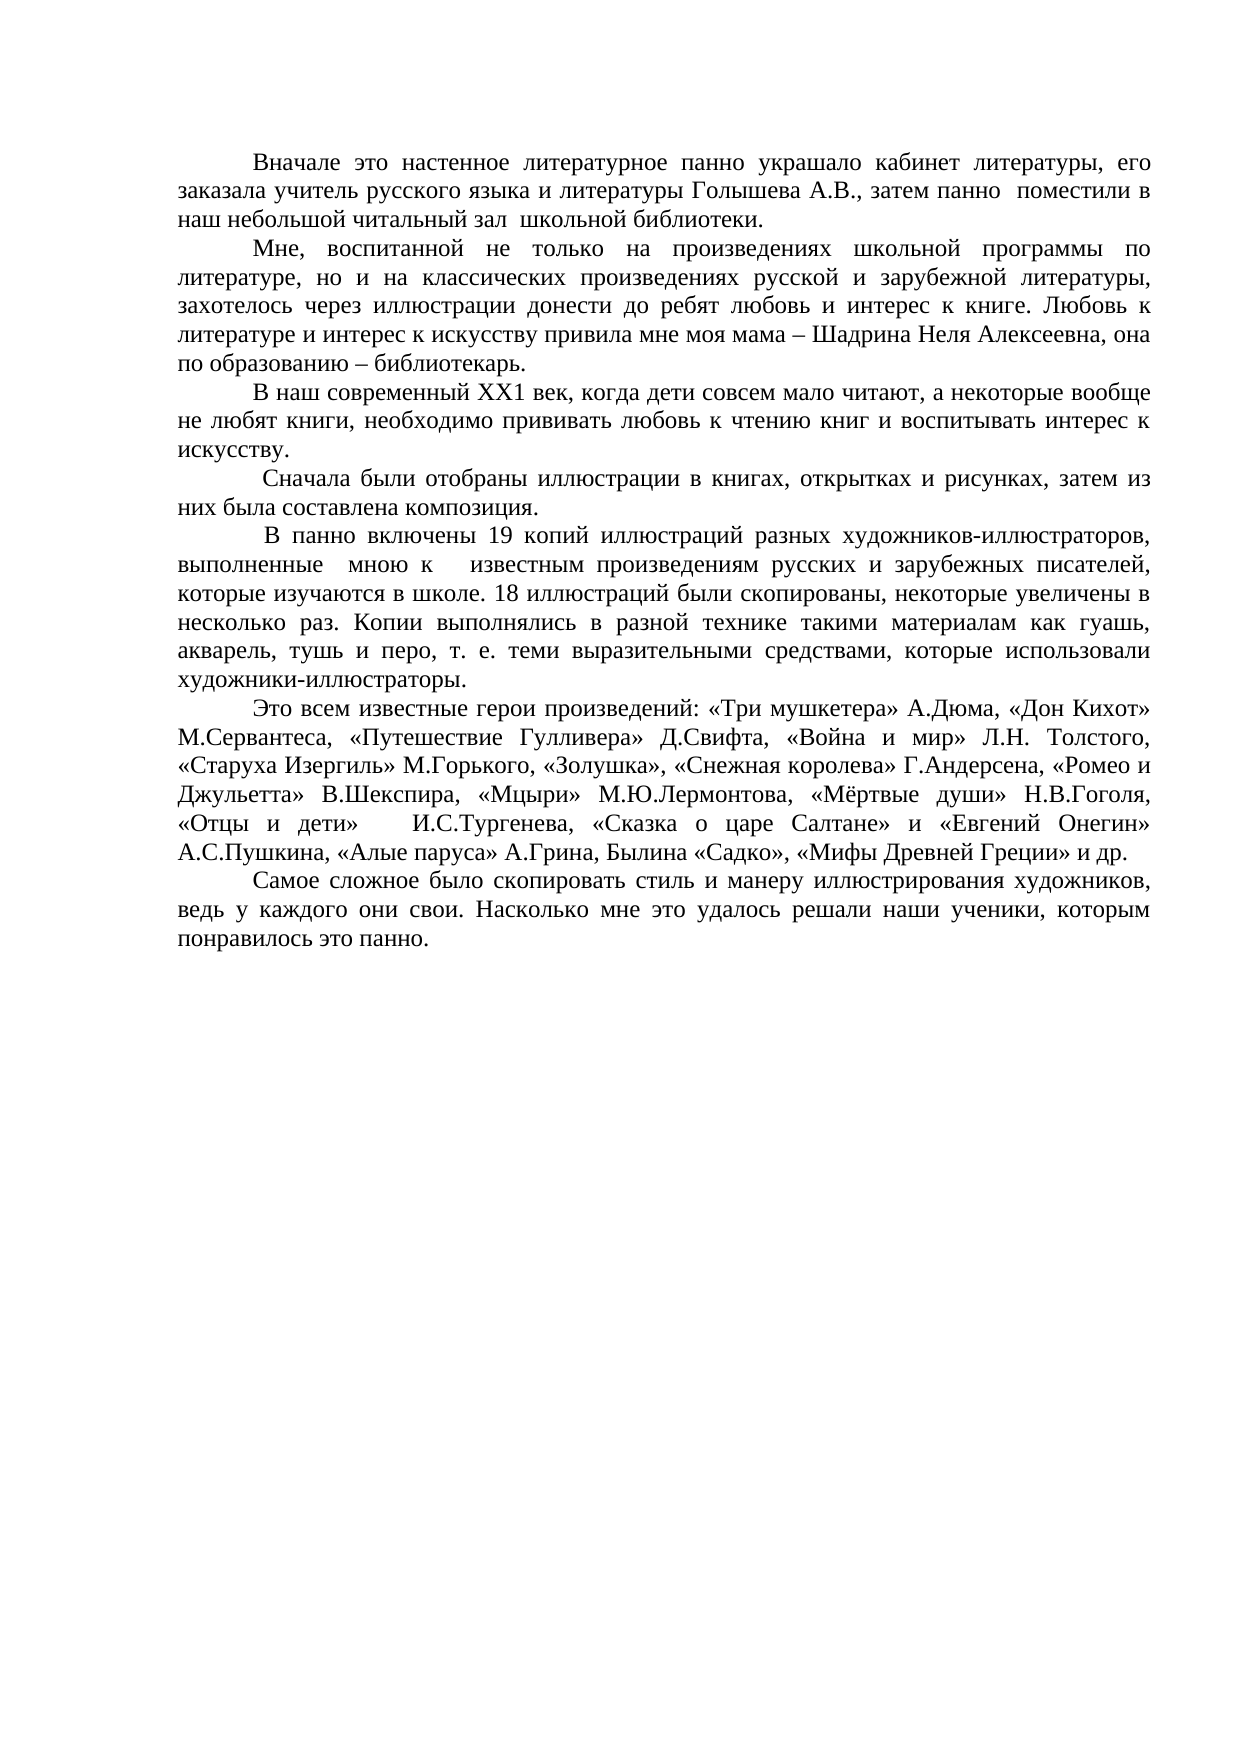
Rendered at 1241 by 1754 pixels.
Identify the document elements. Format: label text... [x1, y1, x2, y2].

text Это всем известные герои произведений: «Три мушкетера» А.Дюма, «Дон Кихот» М.Сервантеса, «Путешествие Гулливера» Д.Свифта, «Война и мир» Л.Н. Толстого, «Старуха Изергиль» М.Горького, «Золушка», «Снежная королева» Г.Андерсена, «Ромео и Джульетта» В.Шекспира, «Мцыри» М.Ю.Лермонтова, «Мёртвые души» Н.В.Гоголя, «Отцы и дети» И.С.Тургенева, «Сказка о царе Салтане» и «Евгений Онегин» А.С.Пушкина, «Алые паруса» А.Грина, Былина «Садко», «Мифы Древней Греции» и др. [177, 693, 1152, 866]
text В панно включены 19 копий иллюстраций разных художников-иллюстраторов, выполненные мною к известным произведениям русских и зарубежных писателей, которые изучаются в школе. 18 иллюстраций были скопированы, некоторые увеличены в несколько раз. Копии выполнялись в разной технике такими материалам как гуашь, акварель, тушь и перо, т. е. теми выразительными средствами, которые использовали художники-иллюстраторы. [177, 521, 1152, 693]
text Самое сложное было скопировать стиль и манеру иллюстрирования художников, ведь у каждого они свои. Насколько мне это удалось решали наши ученики, которым понравилось это панно. [177, 866, 1152, 952]
text Сначала были отобраны иллюстрации в книгах, открытках и рисунках, затем из них была составлена композиция. [177, 463, 1152, 521]
text Вначале это настенное литературное панно украшало кабинет литературы, его заказала учитель русского языка и литературы Голышева А.В., затем панно поместили в наш небольшой читальный зал школьной библиотеки. [177, 147, 1152, 233]
text В наш современный ХХ1 век, когда дети совсем мало читают, а некоторые вообще не любят книги, необходимо прививать любовь к чтению книг и воспитывать интерес к искусству. [177, 377, 1152, 463]
text Мне, воспитанной не только на произведениях школьной программы по литературе, но и на классических произведениях русской и зарубежной литературы, захотелось через иллюстрации донести до ребят любовь и интерес к книге. Любовь к литературе и интерес к искусству привила мне моя мама – Шадрина Неля Алексеевна, она по образованию – библиотекарь. [177, 233, 1152, 377]
